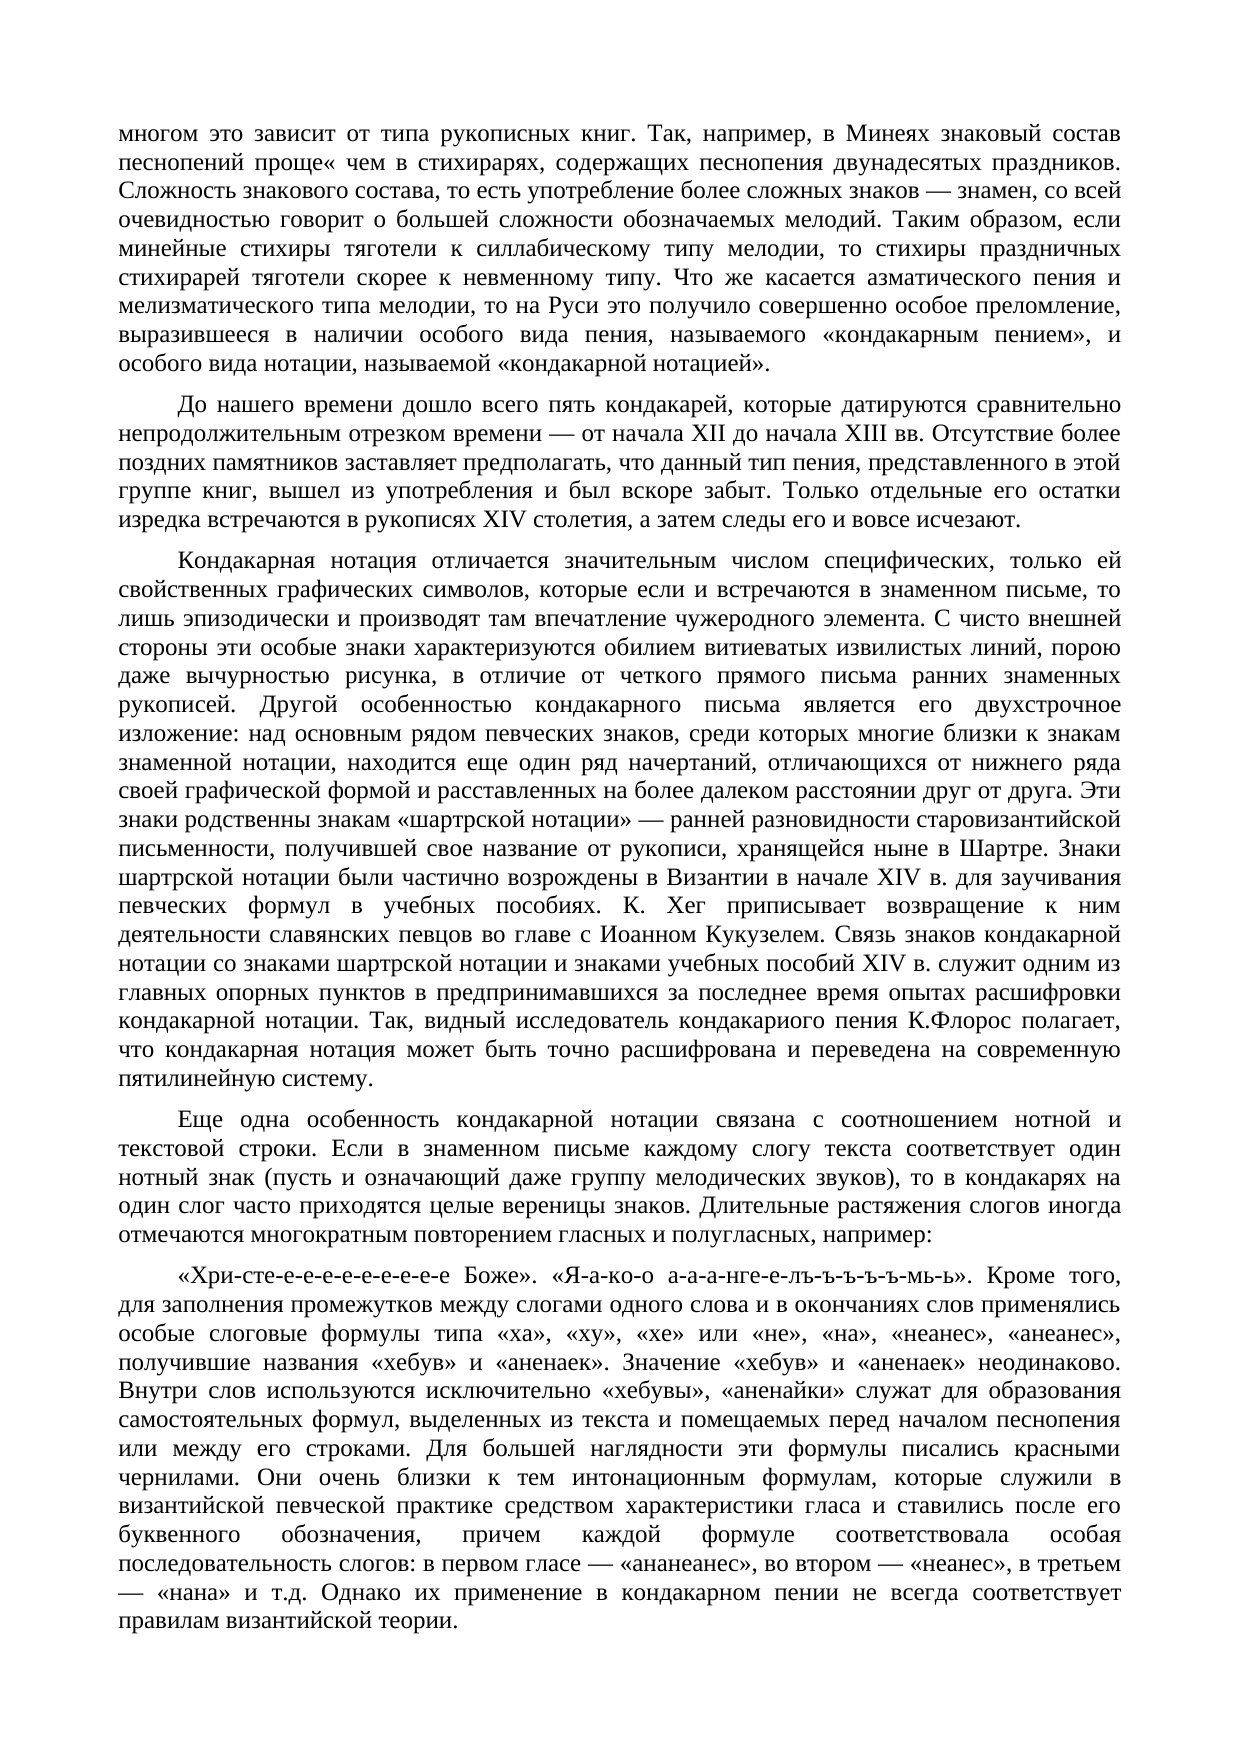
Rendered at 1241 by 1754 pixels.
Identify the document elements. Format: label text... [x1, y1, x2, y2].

text Кондакарная нотация отличается значительным числом специфических, только ей свойственных графических символов, которые если и встречаются в знаменном письме, то лишь эпизодически и производят там впечатление чужеродного элемента. С чисто внешней стороны эти особые знаки характеризуются обилием витиеватых извилистых линий, порою даже вычурностью рисунка, в отличие от четкого прямого письма ранних знаменных рукописей. Другой особенностью кондакарного письма является его двухстрочное изложение: над основным рядом певческих знаков, среди которых многие близки к знакам знаменной нотации, находится еще один ряд начертаний, отличающихся от нижнего ряда своей графической формой и расставленных на более далеком расстоянии друг от друга. Эти знаки родственны знакам «шартрской нотации» — ранней разновидности старовизантийской письменности, получившей свое название от рукописи, хранящейся ныне в Шартре. Знаки шартрской нотации были частично возрождены в Византии в начале XIV в. для заучивания певческих формул в учебных пособиях. К. Хег приписывает возвращение к ним деятельности славянских певцов во главе с Иоанном Кукузелем. Связь знаков кондакарной нотации со знаками шартрской нотации и знаками учебных пособий XIV в. служит одним из главных опорных пунктов в предпринимавшихся за последнее время опытах расшифровки кондакарной нотации. Так, видный исследователь кондакариого пения К.Флорос полагает, что кондакарная нотация может быть точно расшифрована и переведена на современную пятилинейную систему. [118, 546, 1122, 1092]
text Еще одна особенность кондакарной нотации связана с соотношением нотной и текстовой строки. Если в знаменном письме каждому слогу текста соответствует один нотный знак (пусть и означающий даже группу мелодических звуков), то в кондакарях на один слог часто приходятся целые вереницы знаков. Длительные растяжения слогов иногда отмечаются многократным повторением гласных и полугласных, например: [118, 1104, 1122, 1248]
text До нашего времени дошло всего пять кондакарей, которые датируются сравнительно непродолжительным отрезком времени — от начала XII до начала XIII вв. Отсутствие более поздних памятников заставляет предполагать, что данный тип пения, представленного в этой группе книг, вышел из употребления и был вскоре забыт. Только отдельные его остатки изредка встречаются в рукописях XIV столетия, а затем следы его и вовсе исчезают. [118, 389, 1122, 533]
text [118, 118, 1122, 377]
text «Хри-сте-е-е-е-е-е-е-е-е-е Боже». «Я-а-ко-о а-а-а-нге-е-лъ-ъ-ъ-ъ-ъ-мь-ь». Кроме того, для заполнения промежутков между слогами одного слова и в окончаниях слов применялись особые слоговые формулы типа «ха», «ху», «хе» или «не», «на», «неанес», «анеанес», получившие названия «хебув» и «аненаек». Значение «хебув» и «аненаек» неодинаково. Внутри слов используются исключительно «хебувы», «аненайки» служат для образования самостоятельных формул, выделенных из текста и помещаемых перед началом песнопения или между его строками. Для большей наглядности эти формулы писались красными чернилами. Они очень близки к тем интонационным формулам, которые служили в византийской певческой практике средством характеристики гласа и ставились после его буквенного обозначения, причем каждой формуле соответствовала особая последовательность слогов: в первом гласе — «ананеанес», во втором — «неанес», в третьем — «нана» и т.д. Однако их применение в кондакарном пении не всегда соответствует правилам византийской теории. [118, 1261, 1122, 1634]
